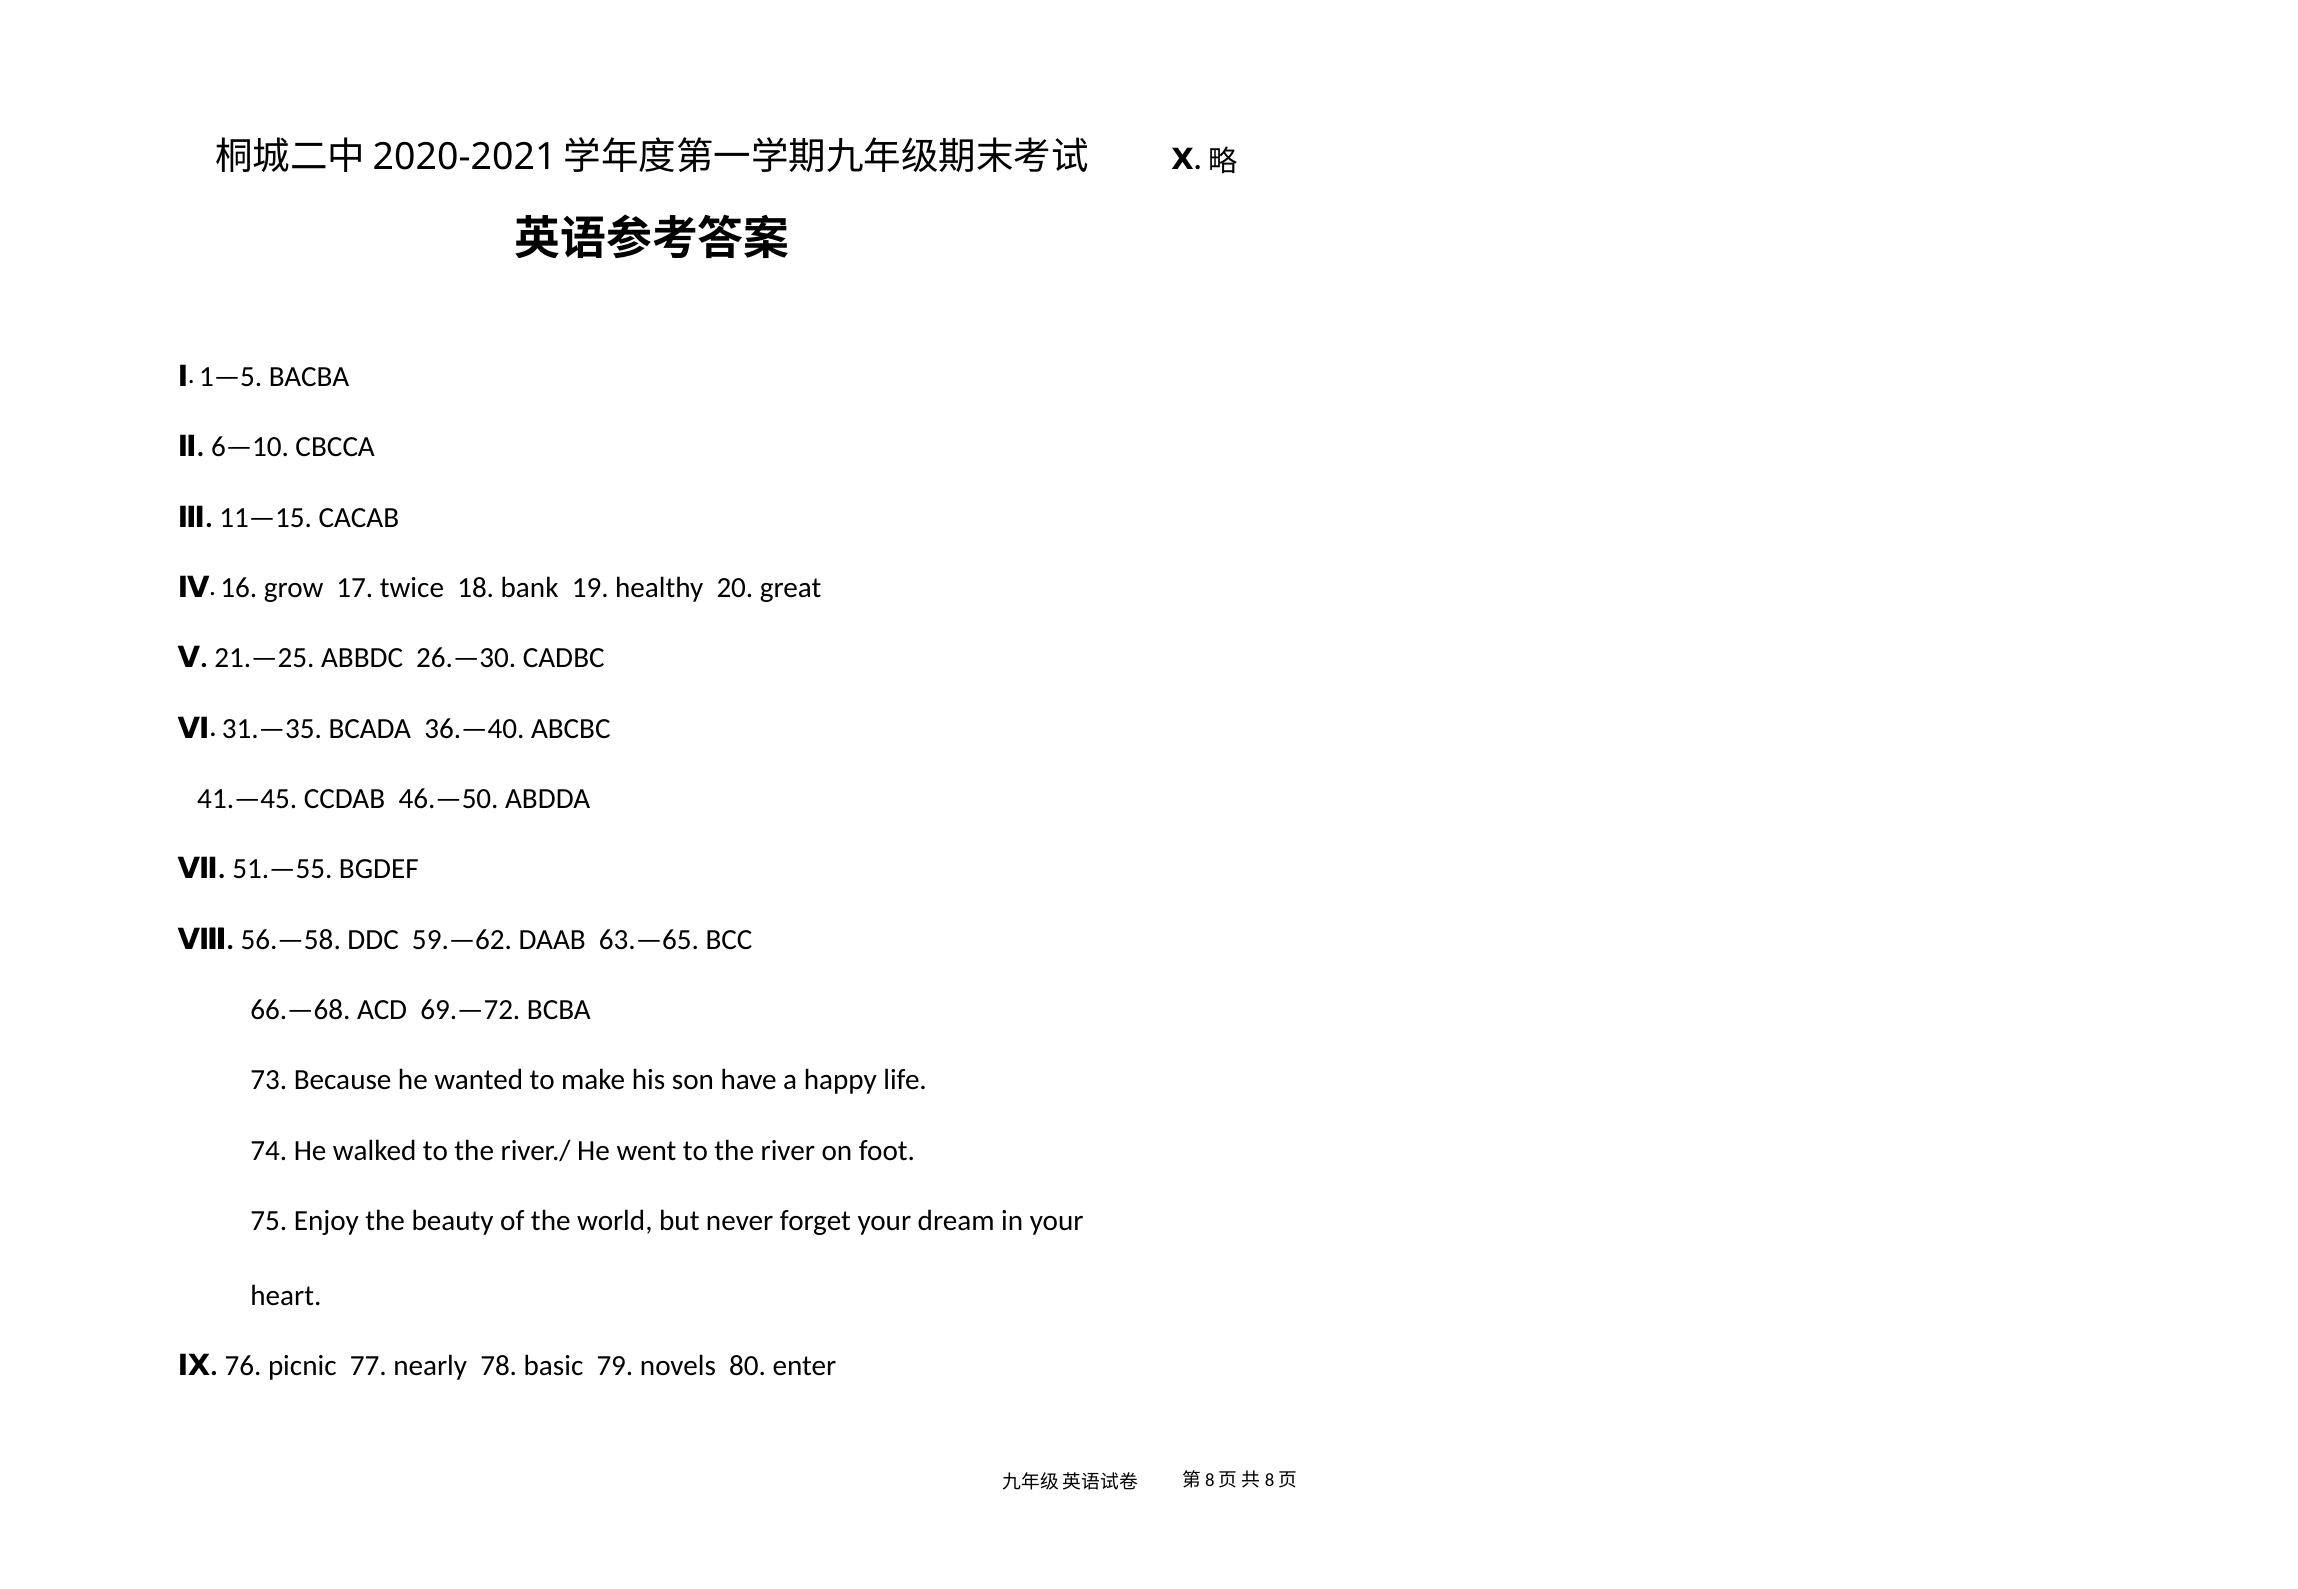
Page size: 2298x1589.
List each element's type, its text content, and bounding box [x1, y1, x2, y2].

list 41.—45. CCDAB 46.—50. ABDDA [177, 765, 1127, 830]
text 桐城二中2020-2021学年度第一学期九年级期末考试 [177, 126, 1127, 181]
list Ⅸ. 76. picnic 77. nearly 78. basic 79. novels 80. enter [177, 1332, 1127, 1397]
list Ⅷ. 56.—58. DDC 59.—62. DAAB 63.—65. BCC [177, 906, 1127, 971]
list Ⅶ. 51.—55. BGDEF [177, 836, 1127, 901]
list Ⅰ. 1—5. BACBA [177, 343, 1127, 408]
list Ⅳ. 16. grow 17. twice 18. bank 19. healthy 20. great [177, 554, 1127, 619]
list Ⅴ. 21.—25. ABBDC 26.—30. CADBC [177, 625, 1127, 690]
list Ⅵ. 31.—35. BCADA 36.—40. ABCBC [177, 695, 1127, 760]
list 75. Enjoy the beauty of the world, but never forget your dream in your heart. [250, 1187, 1127, 1327]
list Ⅹ. 略 [1171, 126, 2120, 191]
text 英语参考答案 [177, 201, 1127, 268]
list Ⅱ. 6—10. CBCCA [177, 414, 1127, 479]
list Ⅲ. 11—15. CACAB [177, 484, 1127, 549]
list 74. He walked to the river./ He went to the river on foot. [250, 1117, 1127, 1182]
list 73. Because he wanted to make his son have a happy life. [250, 1047, 1127, 1112]
list 66.—68. ACD 69.—72. BCBA [250, 976, 1127, 1041]
